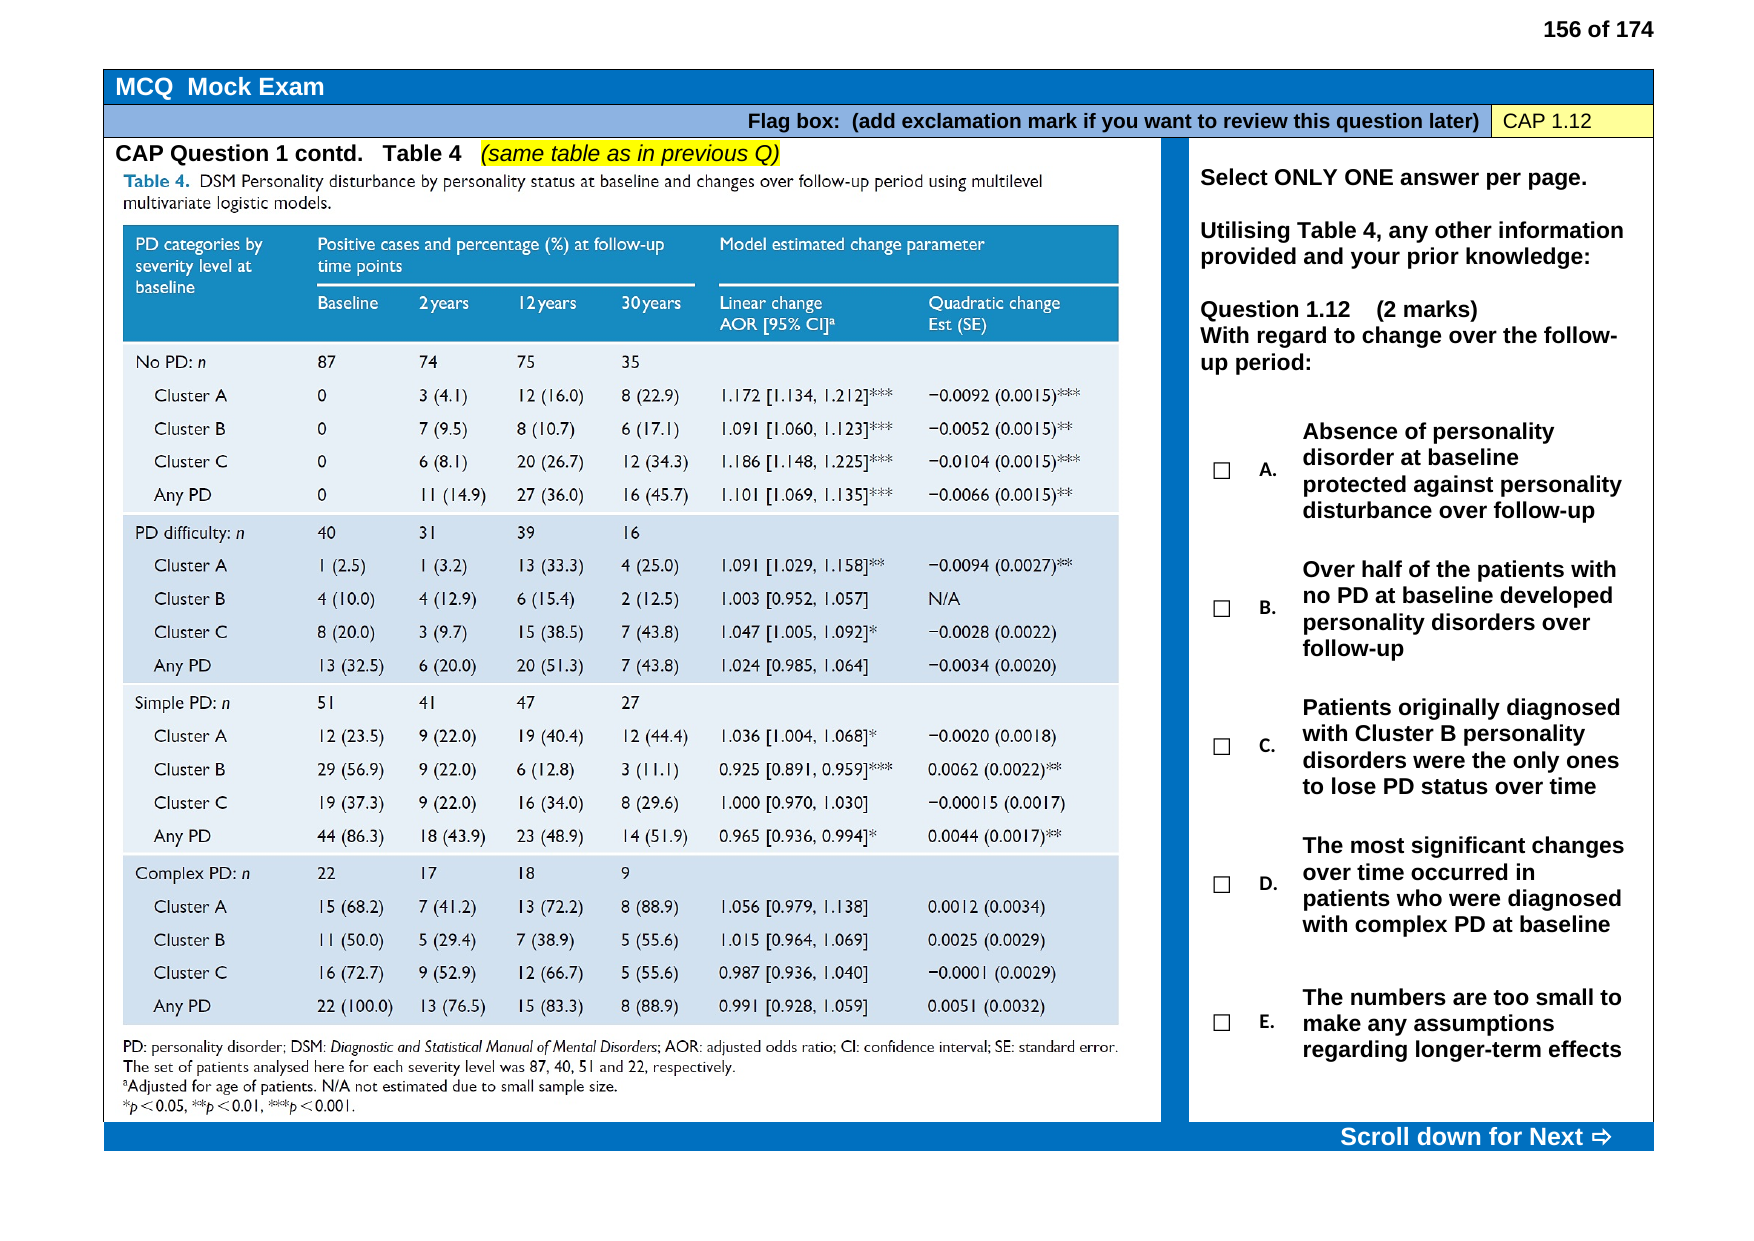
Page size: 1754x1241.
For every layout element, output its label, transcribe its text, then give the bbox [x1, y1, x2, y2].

table_header MCQ Mock Exam [104, 70, 1653, 104]
table_cell [1161, 138, 1189, 1122]
table_cell CAP 1.12 [1492, 105, 1653, 137]
table_cell Flag box: (add exclamation mark if you want to review this question later) [104, 105, 1491, 137]
table_cell Scroll down for Next [1329, 1122, 1654, 1151]
table_cell Select ONLY ONE answer per page. Utilising Table 4, any other information provided and your prior knowledge: Question 1.12 (2 marks) With regard to change over the follow-up period: [1189, 138, 1653, 1122]
table_cell CAP Question 1 contd. Table 4 (same table as in previous Q) [104, 138, 1161, 1122]
table_cell [104, 1122, 1329, 1151]
picture [115, 166, 1125, 1120]
